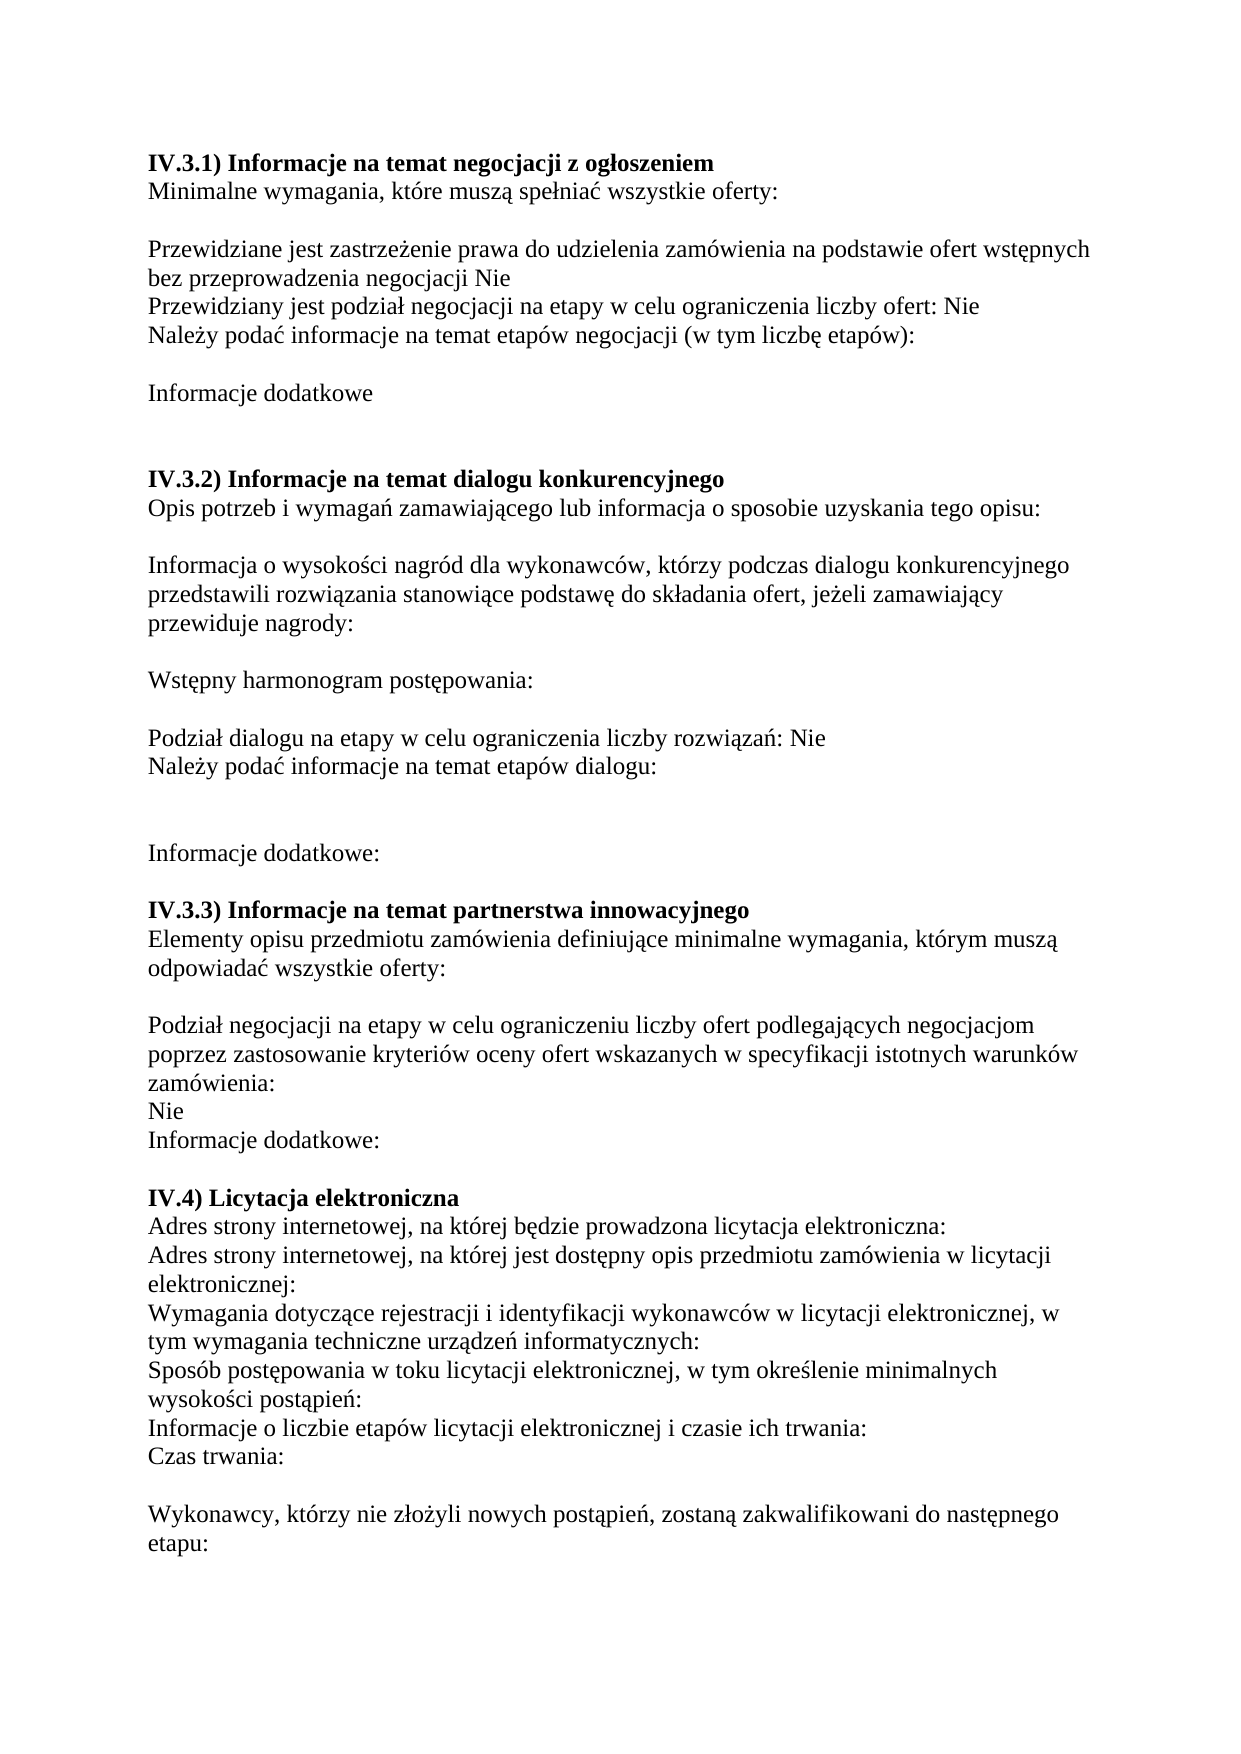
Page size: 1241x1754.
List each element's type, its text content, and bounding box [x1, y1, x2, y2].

text Czas trwania: Wykonawcy, którzy nie złożyli nowych postąpień, zostaną zakwalifikowani do następnego etapu: [148, 1441, 1093, 1556]
text Informacje o liczbie etapów licytacji elektronicznej i czasie ich trwania: [148, 1413, 1093, 1441]
text Wymagania dotyczące rejestracji i identyfikacji wykonawców w licytacji elektronicznej, w tym wymagania techniczne urządzeń informatycznych: [148, 1298, 1093, 1355]
text Sposób postępowania w toku licytacji elektronicznej, w tym określenie minimalnych wysokości postąpień: [148, 1355, 1093, 1413]
text Adres strony internetowej, na której jest dostępny opis przedmiotu zamówienia w licytacji elektronicznej: [148, 1240, 1093, 1298]
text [148, 148, 1093, 1240]
